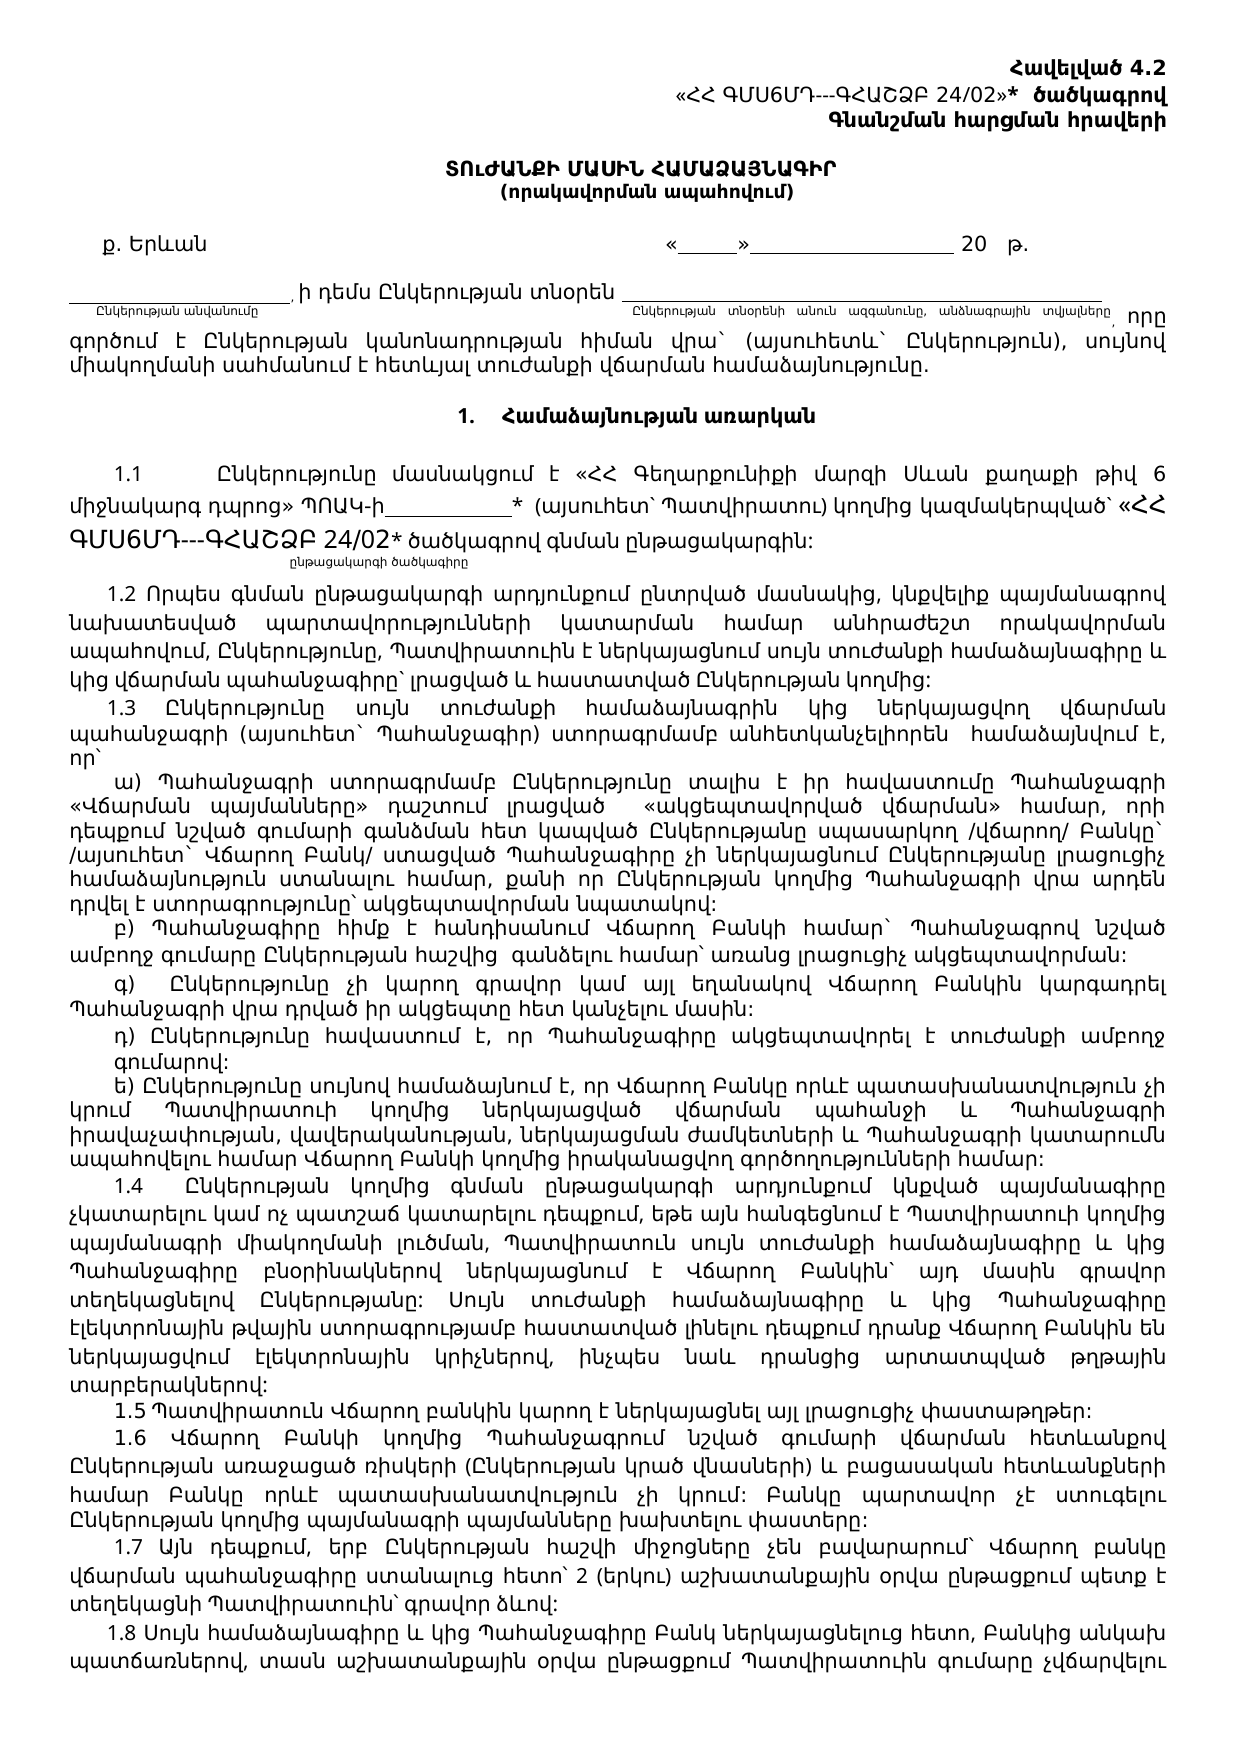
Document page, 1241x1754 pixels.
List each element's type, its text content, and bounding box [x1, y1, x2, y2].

text բ) Պահանջագիրը հիմք է հանդիսանում Վճարող Բանկի համար` Պահանջագրով նշված ամբողջ գումարը Ընկերության հաշվից գանձելու համար՝ առանց լրացուցիչ ակցեպտավորման: [69, 916, 1167, 969]
list Պատվիրատուն Վճարող բանկին կարող է ներկայացնել այլ լրացուցիչ փաստաթղթեր: [113, 1399, 1167, 1423]
text ա) Պահանջագրի ստորագրմամբ Ընկերությունը տալիս է իր հավաստումը Պահանջագրի «Վճարման պայմանները» դաշտում լրացված «ակցեպտավորված վճարման» համար, որի դեպքում նշված գումարի գանձման հետ կապված Ընկերությանը սպասարկող /վճարող/ Բանկը` /այսուհետ` Վճարող Բանկ/ ստացված Պահանջագիրը չի ներկայացնում Ընկերությանը լրացուցիչ համաձայնություն ստանալու համար, քանի որ Ընկերության կողմից Պահանջագրի վրա արդեն դրվել է ստորագրությունը՝ ակցեպտավորման նպատակով: [69, 770, 1167, 916]
text ՏՈւԺԱՆՔԻ ՄԱՍԻՆ ՀԱՄԱՁԱՅՆԱԳԻՐ [69, 157, 1167, 181]
text 1.6 Վճարող Բանկի կողմից Պահանջագրում նշված գումարի վճարման հետևանքով Ընկերության առաջացած ռիսկերի (Ընկերության կրած վնասների) և բացասական հետևանքների համար Բանկը որևէ պատասխանատվություն չի կրում: Բանկը պարտավոր չէ ստուգելու Ընկերության կողմից պայմանագրի պայմանները խախտելու փաստերը: [69, 1423, 1167, 1532]
text 1.7 Այն դեպքում, երբ Ընկերության հաշվի միջոցները չեն բավարարում՝ Վճարող բանկը վճարման պահանջագիրը ստանալուց հետո՝ 2 (երկու) աշխատանքային օրվա ընթացքում պետք է տեղեկացնի Պատվիրատուին՝ գրավոր ձևով: [69, 1532, 1167, 1618]
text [69, 1618, 1167, 1675]
text ք. Երևան « » 20 թ. [69, 232, 1167, 256]
text ե) Ընկերությունը սույնով համաձայնում է, որ Վճարող Բանկը որևէ պատասխանատվություն չի կրում Պատվիրատուի կողմից ներկայացված վճարման պահանջի և Պահանջագրի իրավաչափության, վավերականության, ներկայացման ժամկետների և Պահանջագրի կատարումն ապահովելու համար Վճարող Բանկի կողմից իրականացվող գործողությունների համար: [69, 1074, 1167, 1171]
text 1.4 Ընկերության կողմից գնման ընթացակարգի արդյունքում կնքված պայմանագիրը չկատարելու կամ ոչ պատշաճ կատարելու դեպքում, եթե այն հանգեցնում է Պատվիրատուի կողմից պայմանագրի միակողմանի լուծման, Պատվիրատուն սույն տուժանքի համաձայնագիրը և կից Պահանջագիրը բնօրինակներով ներկայացնում է Վճարող Բանկին` այդ մասին գրավոր տեղեկացնելով Ընկերությանը: Սույն տուժանքի համաձայնագիրը և կից Պահանջագիրը էլեկտրոնային թվային ստորագրությամբ հաստատված լինելու դեպքում դրանք Վճարող Բանկին են ներկայացվում էլեկտրոնային կրիչներով, ինչպես նաև դրանցից արտատպված թղթային տարբերակներով: [69, 1171, 1167, 1399]
text գ) Ընկերությունը չի կարող գրավոր կամ այլ եղանակով Վճարող Բանկին կարգադրել Պահանջագրի վրա դրված իր ակցեպտը հետ կանչելու մասին: [69, 969, 1167, 1021]
list Ընկերությունը մասնակցում է «ՀՀ Գեղարքունիքի մարզի Սևան քաղաքի թիվ 6 միջնակարգ դպրոց» ՊՈԱԿ-ի * (այսուհետ` Պատվիրատու) կողմից կազմակերպված` «ՀՀ ԳՄՍ6ՄԴ---ԳՀԱՇՁԲ 24/02* ծածկագրով գնման ընթացակարգին: [69, 459, 1167, 555]
text 1.2 Որպես գնման ընթացակարգի արդյունքում ընտրված մասնակից, կնքվելիք պայմանագրով նախատեսված պարտավորությունների կատարման համար անհրաժեշտ որակավորման ապահովում, Ընկերությունը, Պատվիրատուին է ներկայացնում սույն տուժանքի համաձայնագիրը և կից վճարման պահանջագիրը` լրացված և հաստատված Ընկերության կողմից: [69, 579, 1167, 693]
text դ) Ընկերությունը հավաստում է, որ Պահանջագիրը ակցեպտավորել է տուժանքի ամբողջ գումարով: [113, 1021, 1167, 1074]
text Գնանշման հարցման հրավերի [69, 108, 1167, 132]
text , ի դեմս Ընկերության տնօրեն [69, 280, 1167, 304]
text «ՀՀ ԳՄՍ6ՄԴ---ԳՀԱՇՁԲ 24/02»* ծածկագրով [69, 80, 1167, 108]
text ընթացակարգի ծածկագիրը [113, 555, 1167, 579]
list Համաձայնության առարկան [107, 402, 1167, 430]
text Հավելված 4.2 [69, 56, 1167, 80]
text Ընկերության անվանումը Ընկերության տնօրենի անուն ազգանունը, անձնագրային տվյալները, որը գործում է Ընկերության կանոնադրության հիման վրա` (այսուհետև` Ընկերություն), սույնով միակողմանի սահմանում է հետևյալ տուժանքի վճարման համաձայնությունը. [69, 304, 1167, 377]
text 1.3 Ընկերությունը սույն տուժանքի համաձայնագրին կից ներկայացվող վճարման պահանջագրի (այսուհետ` Պահանջագիր) ստորագրմամբ անհետկանչելիորեն համաձայնվում է, որ՝ [69, 693, 1167, 770]
text (որակավորման ապահովում) [69, 181, 1167, 203]
